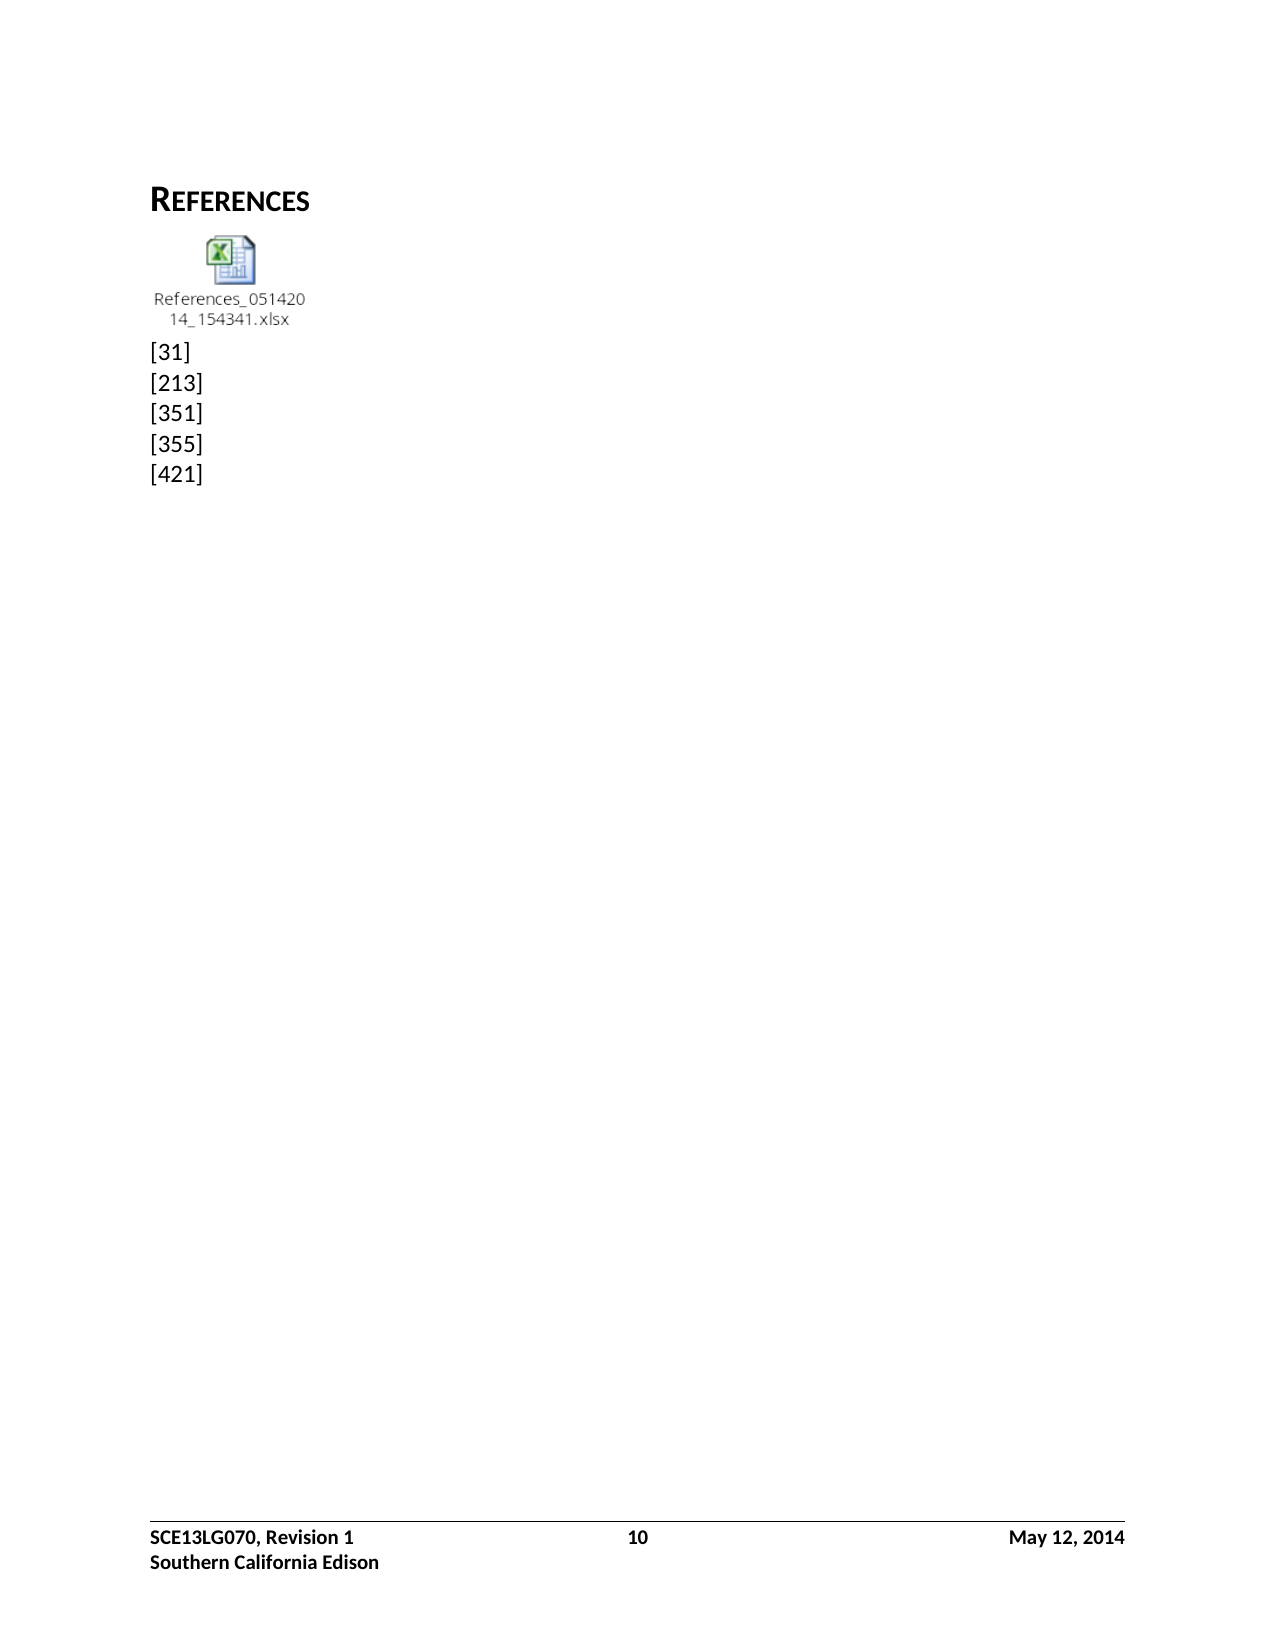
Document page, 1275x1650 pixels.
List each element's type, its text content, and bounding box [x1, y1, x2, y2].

text [421] [150, 458, 1125, 489]
text [355] [150, 428, 1125, 458]
text [213] [150, 367, 1125, 397]
text [31] [150, 336, 1125, 367]
subtitle References [150, 175, 1125, 221]
text [351] [150, 397, 1125, 428]
